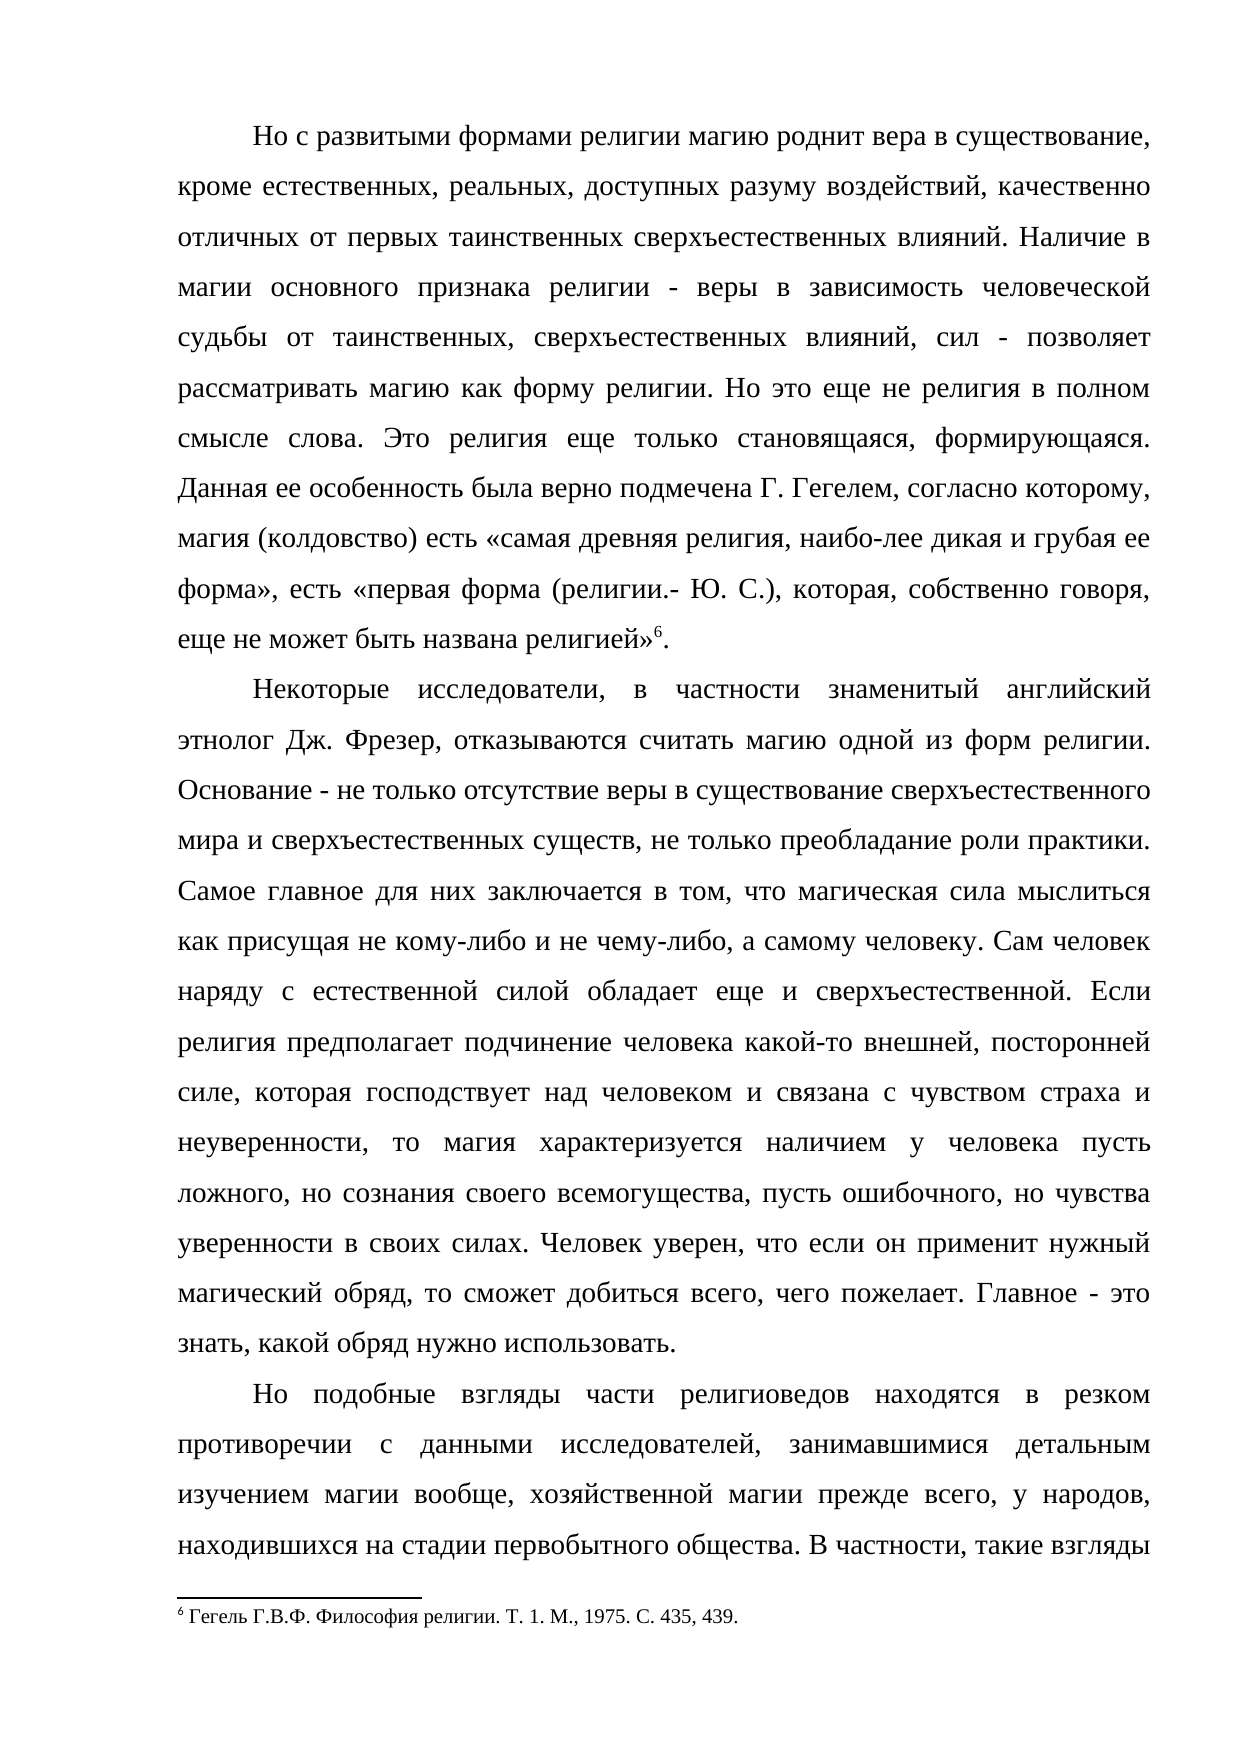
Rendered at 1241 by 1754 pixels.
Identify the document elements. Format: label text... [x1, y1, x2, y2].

text Некоторые исследователи, в частности знаменитый английский этнолог Дж. Фрезер, отказываются считать магию одной из форм религии. Основание - не только отсутствие веры в существование сверхъестественного мира и сверхъестественных существ, не только преобладание роли практики. Самое главное для них заключается в том, что магическая сила мыслиться как присущая не кому-либо и не чему-либо, а самому человеку. Сам человек наряду с естественной силой обладает еще и сверхъестественной. Если религия предполагает подчинение человека какой-то внешней, посторонней силе, которая господствует над человеком и связана с чувством страха и неуверенности, то магия характеризуется наличием у человека пусть ложного, но сознания своего всемогущества, пусть ошибочного, но чувства уверенности в своих силах. Человек уверен, что если он применит нужный магический обряд, то сможет добиться всего, чего пожелает. Главное - это знать, какой обряд нужно использовать. [177, 672, 1152, 1359]
text Но с развитыми формами религии магию роднит вера в существование, кроме естественных, реальных, доступных разуму воздействий, качественно отличных от первых таинственных сверхъестественных влияний. Наличие в магии основного признака религии - веры в зависимость человеческой судьбы от таинственных, сверхъестественных влияний, сил - позволяет рассматривать магию как форму религии. Но это еще не религия в полном смысле слова. Это религия еще только становящаяся, формирующаяся. Данная ее особенность была верно подмечена Г. Гегелем, согласно которому, магия (колдовство) есть «самая древняя религия, наибо-лее дикая и грубая ее форма», есть «первая форма (религии.- Ю. С.), которая, собственно говоря, еще не может быть названа религией». [177, 118, 1152, 655]
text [177, 1376, 1152, 1560]
